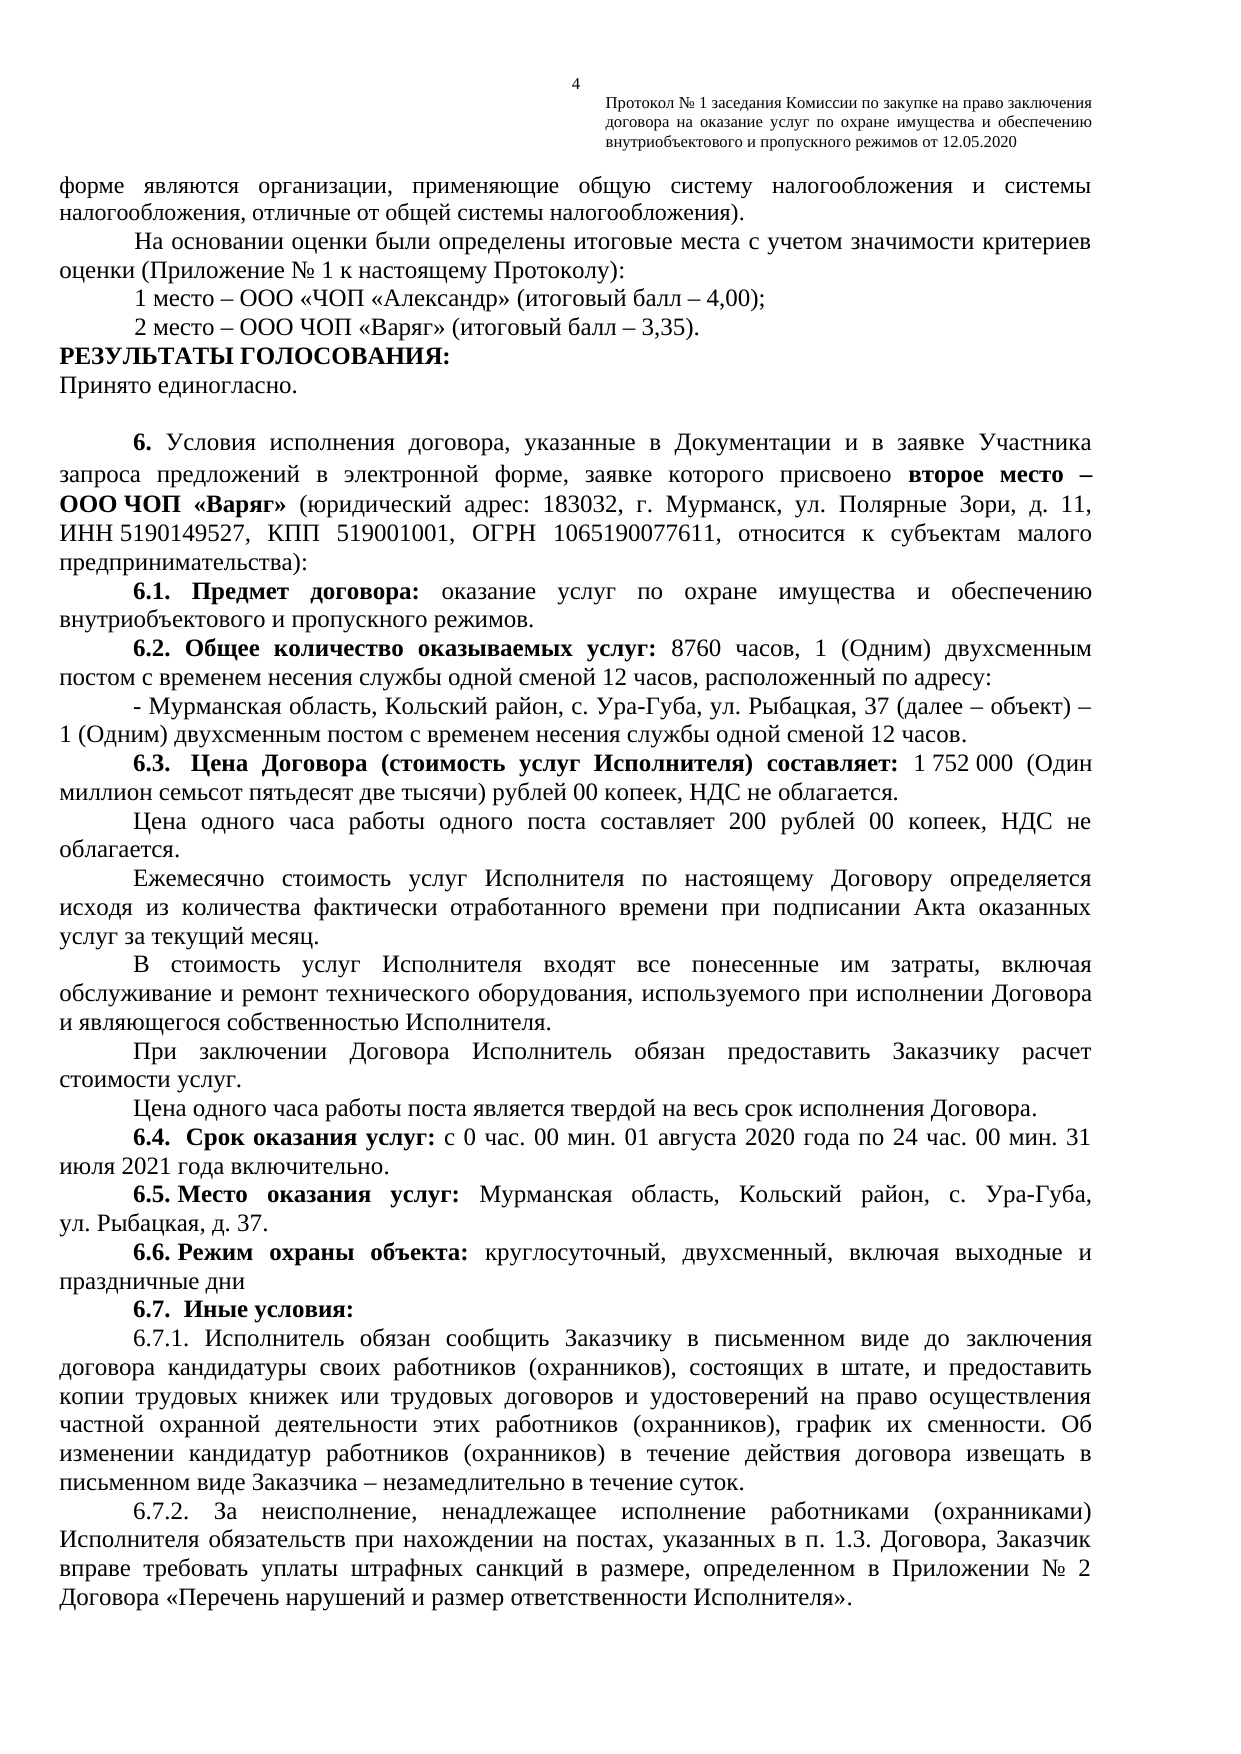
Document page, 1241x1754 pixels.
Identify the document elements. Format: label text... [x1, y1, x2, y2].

text При заключении Договора Исполнитель обязан предоставить Заказчику расчет стоимости услуг. [59, 1036, 1092, 1093]
list Цена Договора (стоимость услуг Исполнителя) составляет: 1 752 000 (Один миллион семьсот пятьдесят две тысячи) рублей 00 копеек, НДС не облагается. [59, 748, 1092, 806]
text В стоимость услуг Исполнителя входят все понесенные им затраты, включая обслуживание и ремонт технического оборудования, используемого при исполнении Договора и являющегося собственностью Исполнителя. [59, 949, 1092, 1036]
list Место оказания услуг: Мурманская область, Кольский район, с. Ура-Губа, ул. Рыбацкая, д. 37. [59, 1179, 1092, 1237]
list 6.7.1. Исполнитель обязан сообщить Заказчику в письменном виде до заключения договора кандидатуры своих работников (охранников), состоящих в штате, и предоставить копии трудовых книжек или трудовых договоров и удостоверений на право осуществления частной охранной деятельности этих работников (охранников), график их сменности. Об изменении кандидатур работников (охранников) в течение действия договора извещать в письменном виде Заказчика – незамедлительно в течение суток. [59, 1323, 1092, 1496]
list Срок оказания услуг: с 0 час. 00 мин. 01 августа 2020 года по 24 час. 00 мин. 31 июля 2021 года включительно. [59, 1122, 1092, 1179]
text Ежемесячно стоимость услуг Исполнителя по настоящему Договору определяется исходя из количества фактически отработанного времени при подписании Акта оказанных услуг за текущий месяц. [59, 863, 1092, 949]
list Цена одного часа работы поста является твердой на весь срок исполнения Договора. [133, 1093, 1092, 1122]
text Принято единогласно. [59, 370, 1092, 398]
subtitle 6. Условия исполнения договора, указанные в Документации и в заявке Участника запроса предложений в электронной форме, заявке которого присвоено второе место – ООО ЧОП «Варяг» (юридический адрес: 183032, г. Мурманск, ул. Полярные Зори, д. 11, ИНН 5190149527, КПП 519001001, ОГРН 1065190077611, относится к субъектам малого предпринимательства): [59, 427, 1092, 576]
text 2 место – ООО ЧОП «Варяг» (итоговый балл – 3,35). [59, 312, 1092, 341]
text Цена одного часа работы одного поста составляет 200 рублей 00 копеек, НДС не облагается. [59, 806, 1092, 863]
text 6.2. Общее количество оказываемых услуг: 8760 часов, 1 (Одним) двухсменным постом с временем несения службы одной сменой 12 часов, расположенный по адресу: [59, 633, 1092, 691]
text На основании оценки были определены итоговые места с учетом значимости критериев оценки (Приложение № 1 к настоящему Протоколу): [59, 226, 1092, 283]
text 1 место – ООО «ЧОП «Александр» (итоговый балл – 4,00); [59, 283, 1092, 312]
list Иные условия: [133, 1294, 1092, 1323]
text РЕЗУЛЬТАТЫ ГОЛОСОВАНИЯ: [59, 341, 1092, 370]
text - Мурманская область, Кольский район, с. Ура-Губа, ул. Рыбацкая, 37 (далее – объект) – 1 (Одним) двухсменным постом с временем несения службы одной сменой 12 часов. [59, 691, 1092, 748]
text 6.1. Предмет договора: оказание услуг по охране имущества и обеспечению внутриобъектового и пропускного режимов. [59, 576, 1092, 633]
text 6.7.2. За неисполнение, ненадлежащее исполнение работниками (охранниками) Исполнителя обязательств при нахождении на постах, указанных в п. 1.3. Договора, Заказчик вправе требовать уплаты штрафных санкций в размере, определенном в Приложении № 2 Договора «Перечень нарушений и размер ответственности Исполнителя». [59, 1496, 1092, 1611]
list Режим охраны объекта: круглосуточный, двухсменный, включая выходные и праздничные дни [59, 1237, 1092, 1294]
